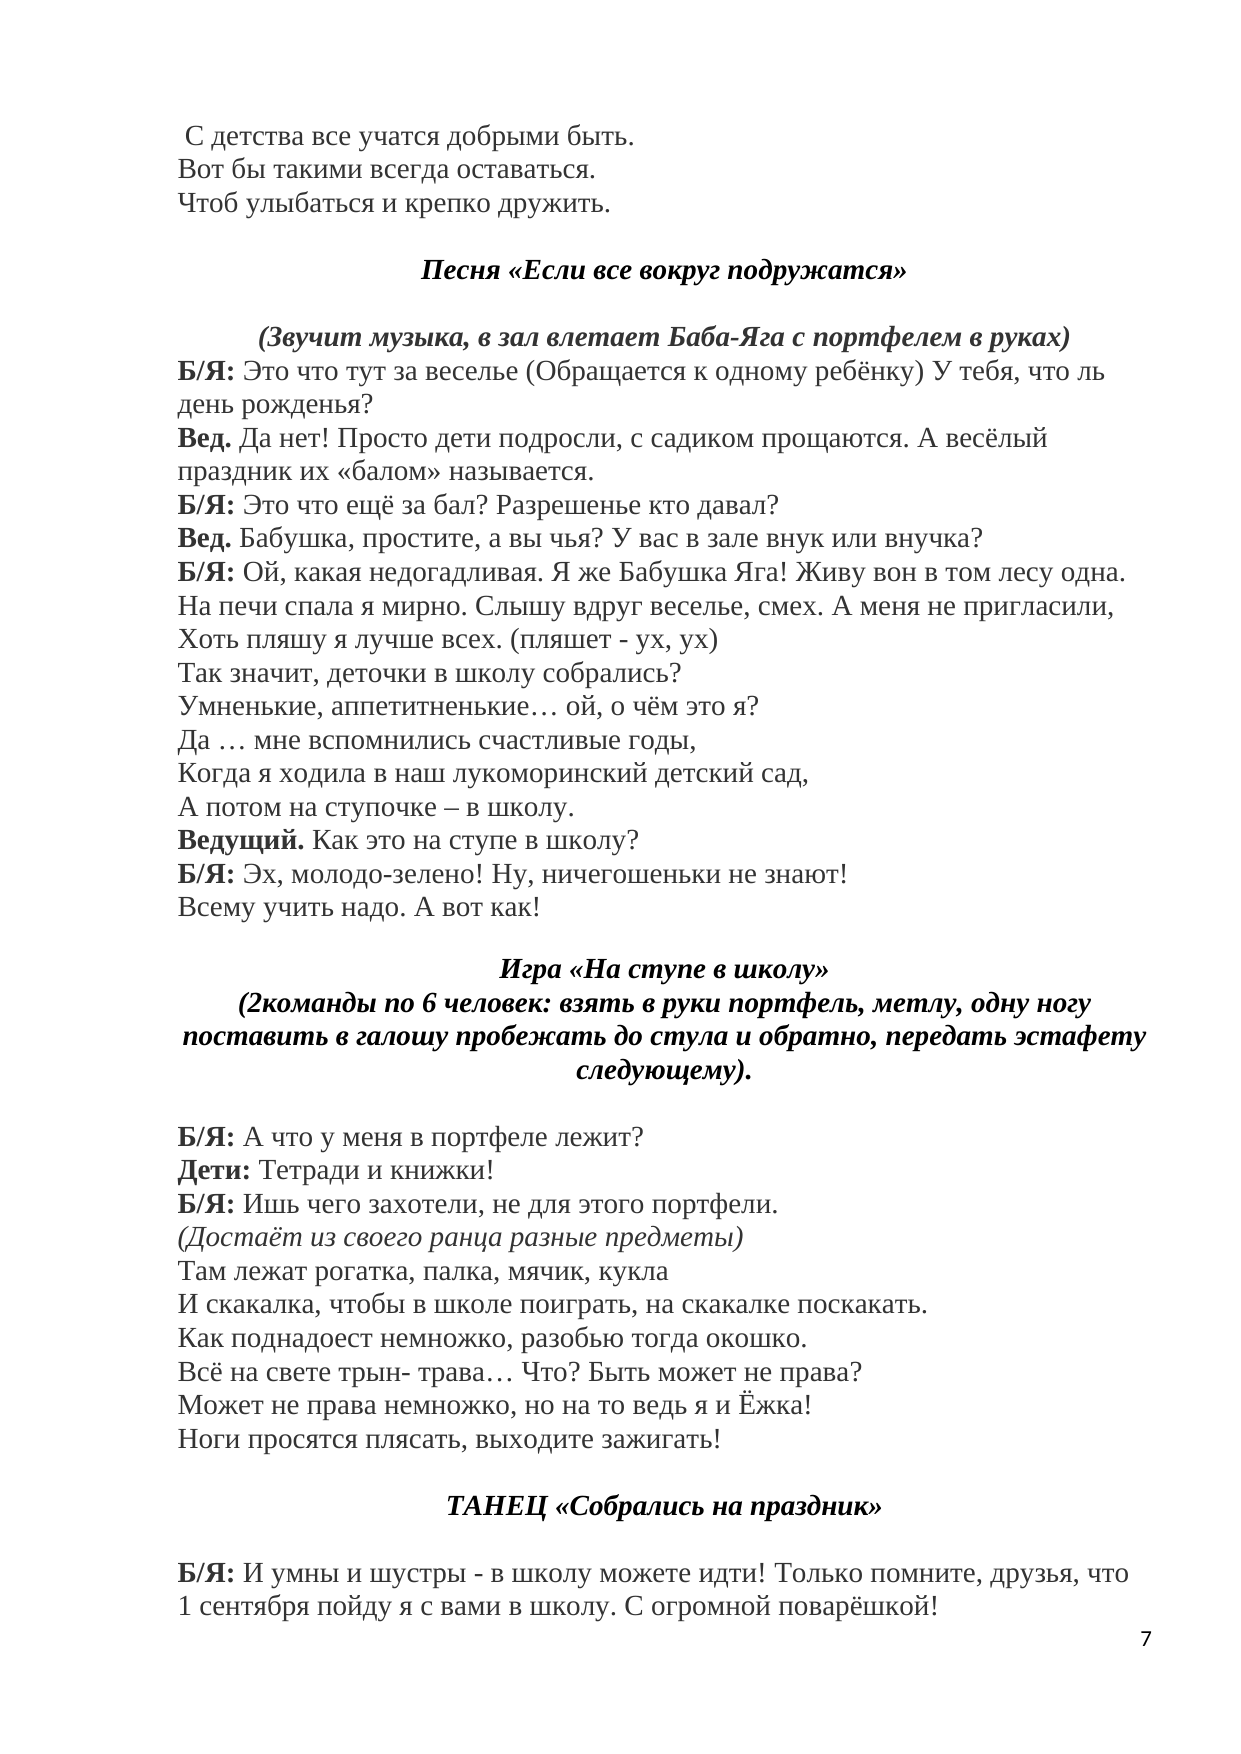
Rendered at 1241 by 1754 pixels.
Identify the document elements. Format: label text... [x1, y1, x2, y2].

text (Достаёт из своего ранца разные предметы) [177, 1219, 1152, 1253]
text А потом на ступочке – в школу. [177, 789, 1152, 822]
text Б/Я: Ой, какая недогадливая. Я же Бабушка Яга! Живу вон в том лесу одна. На печи спала я мирно. Слышу вдруг веселье, смех. А меня не пригласили, Хоть пляшу я лучше всех. (пляшет - ух, ух) [177, 554, 1152, 655]
text Б/Я: Ишь чего захотели, не для этого портфели. [177, 1186, 1152, 1219]
text (2команды по 6 человек: взять в руки портфель, метлу, одну ногу поставить в галошу пробежать до стула и обратно, передать эстафету следующему). [177, 985, 1152, 1085]
text Б/Я: Это что тут за веселье (Обращается к одному ребёнку) У тебя, что ль день рожденья? [177, 353, 1152, 420]
text Ведущий. Как это на ступе в школу? [177, 822, 1152, 856]
text Когда я ходила в наш лукоморинский детский сад, [177, 755, 1152, 789]
text Да … мне вспомнились счастливые годы, [177, 722, 1152, 755]
text С детства все учатся добрыми быть. [177, 118, 1152, 152]
text Всё на свете трын- трава… Что? Быть может не права? [177, 1354, 1152, 1387]
text Может не права немножко, но на то ведь я и Ёжка! [177, 1387, 1152, 1421]
text Игра «На ступе в школу» [177, 951, 1152, 985]
text (Звучит музыка, в зал влетает Баба-Яга с портфелем в руках) [177, 319, 1152, 353]
text Б/Я: Эх, молодо-зелено! Ну, ничегошеньки не знают! [177, 856, 1152, 889]
text Вед. Бабушка, простите, а вы чья? У вас в зале внук или внучка? [177, 521, 1152, 554]
text Чтоб улыбаться и крепко дружить. [177, 185, 1152, 219]
text Песня «Если все вокруг подружатся» [177, 252, 1152, 286]
text Как поднадоест немножко, разобью тогда окошко. [177, 1320, 1152, 1354]
text Там лежат рогатка, палка, мячик, кукла [177, 1253, 1152, 1287]
text 1 сентября пойду я с вами в школу. С огромной поварёшкой! [177, 1588, 1152, 1622]
text Б/Я: Это что ещё за бал? Разрешенье кто давал? [177, 487, 1152, 521]
text Так значит, деточки в школу собрались? [177, 655, 1152, 688]
text Умненькие, аппетитненькие… ой, о чём это я? [177, 688, 1152, 722]
text Вот бы такими всегда оставаться. [177, 152, 1152, 185]
text Всему учить надо. А вот как! [177, 889, 1152, 923]
text Ноги просятся плясать, выходите зажигать! [177, 1421, 1152, 1454]
text Б/Я: И умны и шустры - в школу можете идти! Только помните, друзья, что [177, 1555, 1152, 1588]
text Дети: Тетради и книжки! [177, 1152, 1152, 1186]
text И скакалка, чтобы в школе поиграть, на скакалке поскакать. [177, 1287, 1152, 1320]
text Б/Я: А что у меня в портфеле лежит? [177, 1119, 1152, 1152]
text Вед. Да нет! Просто дети подросли, с садиком прощаются. А весёлый праздник их «балом» называется. [177, 420, 1152, 487]
text ТАНЕЦ «Собрались на праздник» [177, 1488, 1152, 1521]
